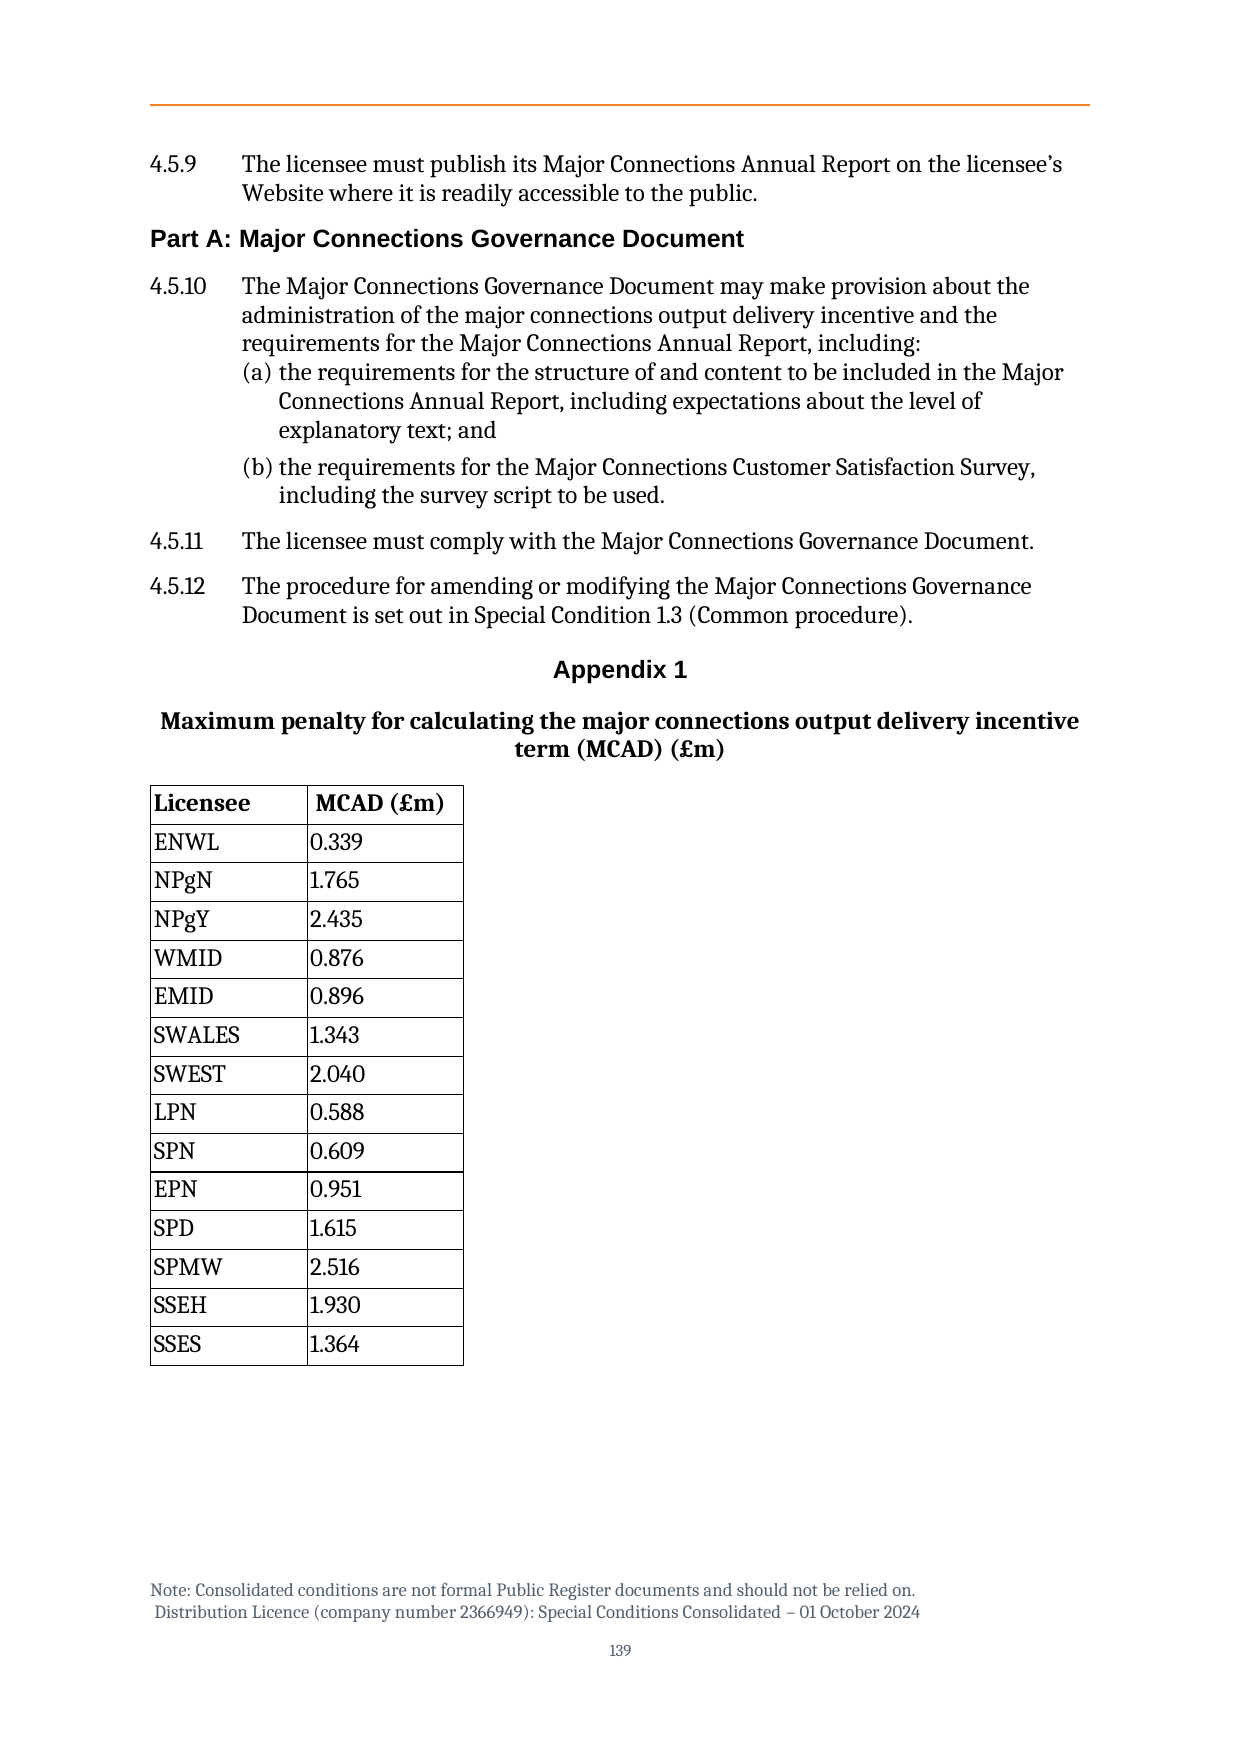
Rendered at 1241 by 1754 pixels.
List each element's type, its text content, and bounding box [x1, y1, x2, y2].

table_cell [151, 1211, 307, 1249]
text Maximum penalty for calculating the major connections output delivery incentive term (MCAD) (£m) [150, 707, 1090, 764]
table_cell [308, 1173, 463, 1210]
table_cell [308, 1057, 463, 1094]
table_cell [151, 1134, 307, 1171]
list the requirements for the structure of and content to be included in the Major Connections Annual Report, including expectations about the level of explanatory text; and [242, 358, 1090, 444]
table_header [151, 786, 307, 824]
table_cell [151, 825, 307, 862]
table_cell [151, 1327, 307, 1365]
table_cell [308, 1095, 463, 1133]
text The licensee must publish its Major Connections Annual Report on the licensee’s Website where it is readily accessible to the public. [150, 150, 1090, 207]
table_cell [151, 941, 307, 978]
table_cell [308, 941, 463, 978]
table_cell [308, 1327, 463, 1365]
list the requirements for the Major Connections Customer Satisfaction Survey, including the survey script to be used. [242, 453, 1090, 510]
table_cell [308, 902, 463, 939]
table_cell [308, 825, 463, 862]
subtitle Major Connections Governance Document [150, 224, 1090, 253]
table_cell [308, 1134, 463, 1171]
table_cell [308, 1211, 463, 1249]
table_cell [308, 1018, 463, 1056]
text The procedure for amending or modifying the Major Connections Governance Document is set out in Special Condition 1.3 (Common procedure). [150, 572, 1090, 630]
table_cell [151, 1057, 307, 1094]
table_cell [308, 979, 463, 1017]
text The Major Connections Governance Document may make provision about the administration of the major connections output delivery incentive and the requirements for the Major Connections Annual Report, including: [150, 272, 1090, 358]
text The licensee must comply with the Major Connections Governance Document. [150, 527, 1090, 556]
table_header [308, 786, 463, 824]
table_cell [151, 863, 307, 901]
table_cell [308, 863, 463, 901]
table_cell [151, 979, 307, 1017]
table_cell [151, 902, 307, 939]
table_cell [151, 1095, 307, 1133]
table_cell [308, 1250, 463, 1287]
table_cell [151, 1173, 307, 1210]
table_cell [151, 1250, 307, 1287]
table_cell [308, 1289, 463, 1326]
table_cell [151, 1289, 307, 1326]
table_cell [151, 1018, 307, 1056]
